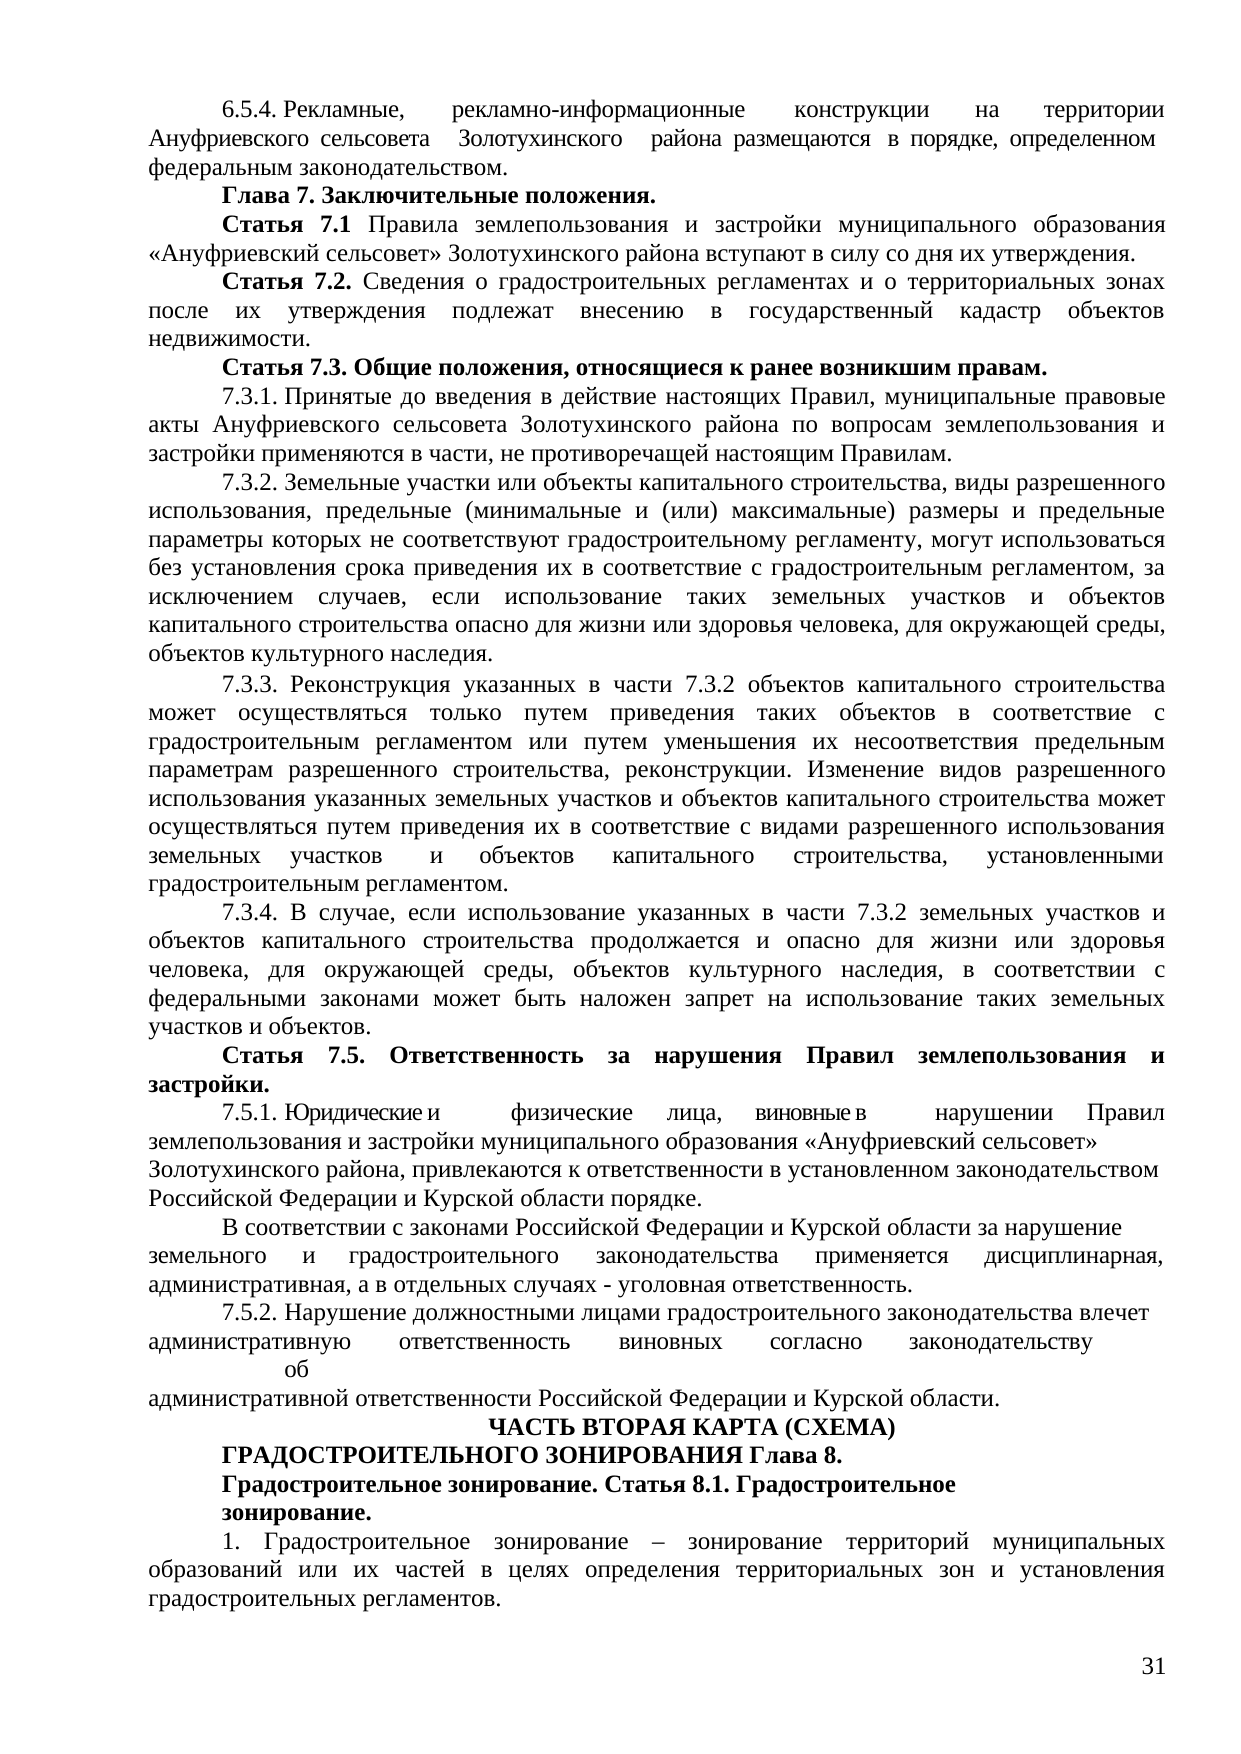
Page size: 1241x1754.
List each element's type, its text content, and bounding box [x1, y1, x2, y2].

text Статья 7.5. Ответственность за нарушения Правил землепользования и застройки. [148, 1041, 1166, 1098]
text Статья 7.3. Общие положения, относящиеся к ранее возникшим правам. [222, 353, 1166, 381]
text Ануфриевского сельсовета Золотухинского района размещаются в порядке, определенном федеральным законодательством. [148, 123, 1166, 181]
list Земельные участки или объекты капитального строительства, виды разрешенного использования, предельные (минимальные и (или) максимальные) размеры и предельные параметры которых не соответствуют градостроительному регламенту, могут использоваться без установления срока приведения их в соответствие с градостроительным регламентом, за исключением случаев, если использование таких земельных участков и объектов капитального строительства опасно для жизни или здоровья человека, для окружающей среды, объектов культурного наследия. [148, 467, 1166, 667]
text 7.5.1. Юридические и физические лица, виновные в нарушении Правил землепользования и застройки муниципального образования «Ануфриевский сельсовет» Золотухинского района, привлекаются к ответственности в установленном законодательством Российской Федерации и Курской области порядке. [148, 1098, 1166, 1212]
text 7.5.2. Нарушение должностными лицами градостроительного законодательства влечет административную ответственность виновных согласно законодательству об административной ответственности Российской Федерации и Курской области. [148, 1298, 1166, 1412]
text Статья 7.1 Правила землепользования и застройки муниципального образования «Ануфриевский сельсовет» Золотухинского района вступают в силу со дня их утверждения. [148, 210, 1166, 267]
text 1. Градостроительное зонирование – зонирование территорий муниципальных образований или их частей в целях определения территориальных зон и установления градостроительных регламентов. [148, 1527, 1166, 1612]
text 31 [148, 1651, 1166, 1680]
text В соответствии с законами Российской Федерации и Курской области за нарушение земельного и градостроительного законодательства применяется дисциплинарная, [148, 1212, 1166, 1269]
list В случае, если использование указанных в части 7.3.2 земельных участков и объектов капитального строительства продолжается и опасно для жизни или здоровья человека, для окружающей среды, объектов культурного наследия, в соответствии с федеральными законами может быть наложен запрет на использование таких земельных участков и объектов. [148, 898, 1166, 1040]
text Статья 7.2. Сведения о градостроительных регламентах и о территориальных зонах после их утверждения подлежат внесению в государственный кадастр объектов недвижимости. [148, 267, 1166, 352]
list Принятые до введения в действие настоящих Правил, муниципальные правовые акты Ануфриевского сельсовета Золотухинского района по вопросам землепользования и застройки применяются в части, не противоречащей настоящим Правилам. [148, 381, 1166, 467]
text Глава 7. Заключительные положения. [222, 181, 1166, 210]
text 6.5.4. Рекламные, рекламно-информационные конструкции на территории [222, 95, 1166, 123]
text ЧАСТЬ ВТОРАЯ КАРТА (СХЕМА) ГРАДОСТРОИТЕЛЬНОГО ЗОНИРОВАНИЯ Глава 8. Градостроительное зонирование. Статья 8.1. Градостроительное зонирование. [222, 1412, 1036, 1527]
list Реконструкция указанных в части 7.3.2 объектов капитального строительства может осуществляться только путем приведения таких объектов в соответствие с градостроительным регламентом или путем уменьшения их несоответствия предельным параметрам разрешенного строительства, реконструкции. Изменение видов разрешенного использования указанных земельных участков и объектов капитального строительства может осуществляться путем приведения их в соответствие с видами разрешенного использования земельных участков и объектов капитального строительства, установленными градостроительным регламентом. [148, 669, 1166, 898]
text административная, а в отдельных случаях - уголовная ответственность. [148, 1269, 1166, 1298]
